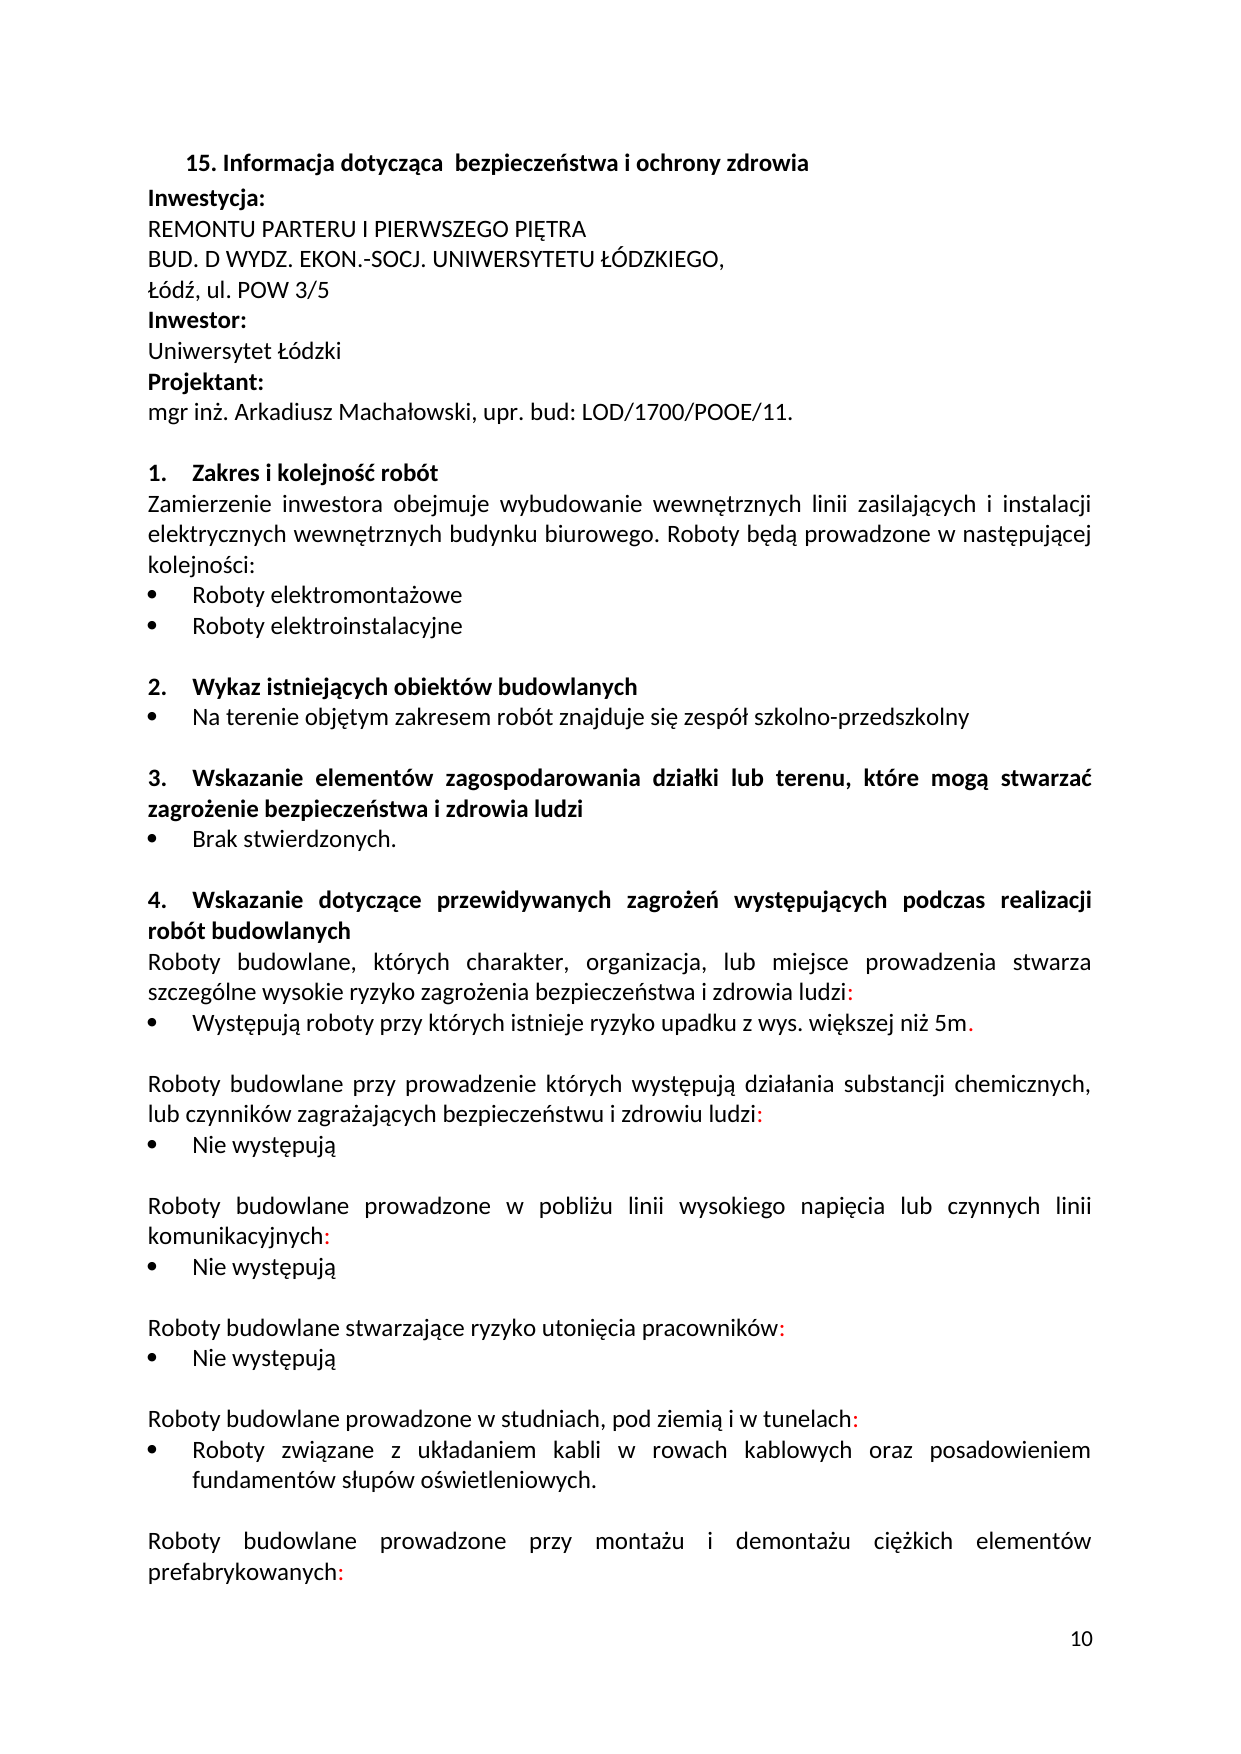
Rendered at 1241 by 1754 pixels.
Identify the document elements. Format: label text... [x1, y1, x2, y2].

text Roboty budowlane przy prowadzenie których występują działania substancji chemicznych, lub czynników zagrażających bezpieczeństwu i zdrowiu ludzi: [148, 1068, 1093, 1129]
list Zakres i kolejność robót [148, 457, 1093, 488]
text Roboty budowlane prowadzone w studniach, pod ziemią i w tunelach: [148, 1403, 1093, 1434]
list Roboty elektromontażowe [148, 579, 1093, 610]
list Brak stwierdzonych. [148, 823, 1093, 854]
list Wykaz istniejących obiektów budowlanych [148, 671, 1093, 701]
text mgr inż. Arkadiusz Machałowski, upr. bud: LOD/1700/POOE/11. [148, 396, 1093, 427]
text Uniwersytet Łódzki [148, 335, 1093, 366]
text Inwestor: [148, 305, 1093, 335]
text Roboty budowlane prowadzone w pobliżu linii wysokiego napięcia lub czynnych linii komunikacyjnych: [148, 1190, 1093, 1251]
text Zamierzenie inwestora obejmuje wybudowanie wewnętrznych linii zasilających i instalacji elektrycznych wewnętrznych budynku biurowego. Roboty będą prowadzone w następującej kolejności: [148, 488, 1093, 579]
text BUD. D WYDZ. EKON.-SOCJ. UNIWERSYTETU ŁÓDZKIEGO, [148, 244, 1093, 274]
text Roboty budowlane stwarzające ryzyko utonięcia pracowników: [148, 1312, 1093, 1342]
text Roboty budowlane prowadzone przy montażu i demontażu ciężkich elementów prefabrykowanych: [148, 1526, 1093, 1587]
text Inwestycja: [148, 183, 1093, 213]
list Wskazanie elementów zagospodarowania działki lub terenu, które mogą stwarzać zagrożenie bezpieczeństwa i zdrowia ludzi [148, 762, 1093, 823]
list Występują roboty przy których istnieje ryzyko upadku z wys. większej niż 5m. [148, 1007, 1093, 1037]
list Nie występują [148, 1129, 1093, 1159]
text Roboty budowlane, których charakter, organizacja, lub miejsce prowadzenia stwarza szczególne wysokie ryzyko zagrożenia bezpieczeństwa i zdrowia ludzi: [148, 946, 1093, 1007]
text Projektant: [148, 366, 1093, 396]
text REMONTU PARTERU I PIERWSZEGO PIĘTRA [148, 213, 1093, 244]
list Wskazanie dotyczące przewidywanych zagrożeń występujących podczas realizacji robót budowlanych [148, 884, 1093, 946]
list Nie występują [148, 1251, 1093, 1281]
list Na terenie objętym zakresem robót znajduje się zespół szkolno-przedszkolny [148, 701, 1093, 732]
text Łódź, ul. POW 3/5 [148, 274, 1093, 305]
subtitle Informacja dotycząca bezpieczeństwa i ochrony zdrowia [185, 148, 1093, 178]
list Roboty związane z układaniem kabli w rowach kablowych oraz posadowieniem fundamentów słupów oświetleniowych. [148, 1434, 1093, 1495]
list Nie występują [148, 1342, 1093, 1373]
list Roboty elektroinstalacyjne [148, 610, 1093, 640]
